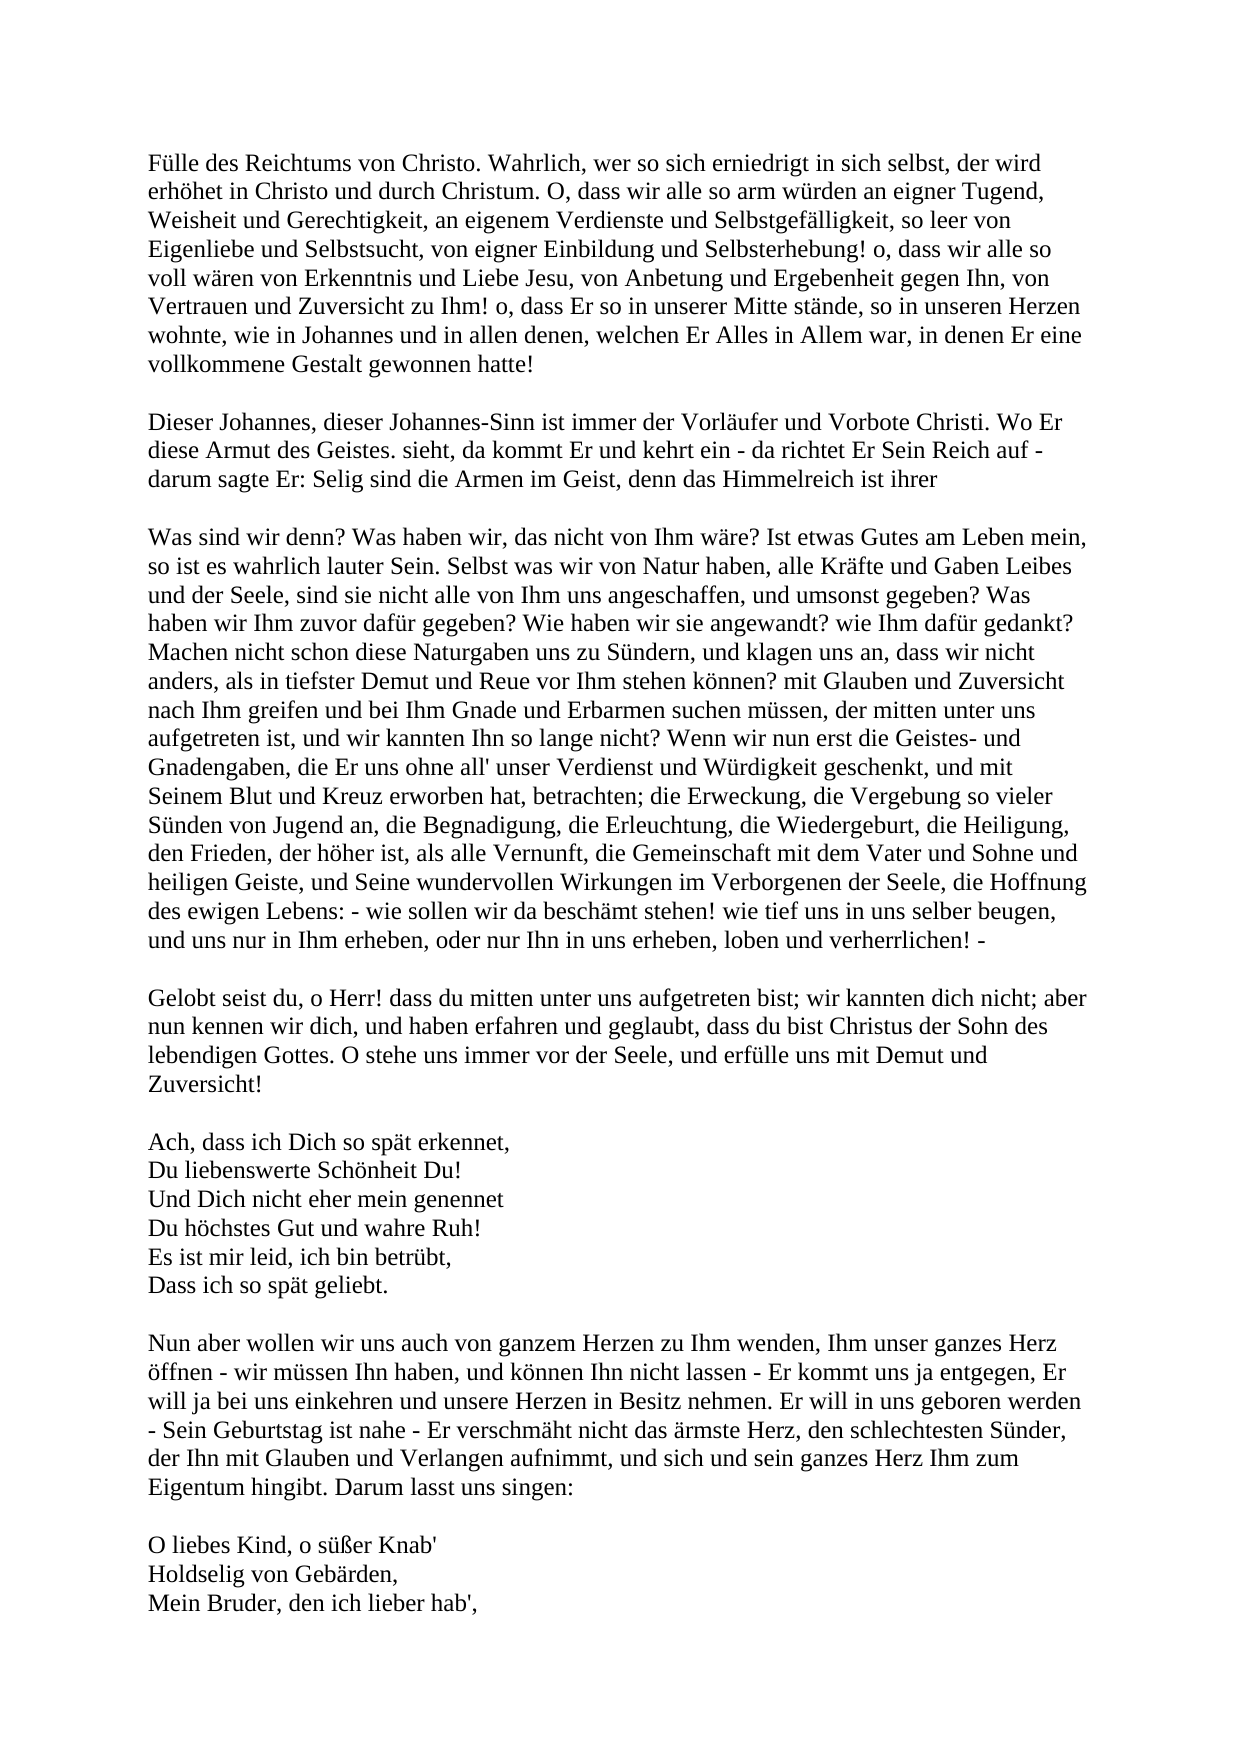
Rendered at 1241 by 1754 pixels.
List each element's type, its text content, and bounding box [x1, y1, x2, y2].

text Ach, dass ich Dich so spät erkennet, Du liebenswerte Schönheit Du! Und Dich nicht eher mein genennet Du höchstes Gut und wahre Ruh! Es ist mir leid, ich bin betrübt, Dass ich so spät geliebt. [148, 1357, 1093, 1530]
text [148, 1559, 1093, 1616]
text Ein Jeder prüfe sich nur selbst, was er in seinem Sinn von sich selber denke, und was er von Jesu halte. Man kann nicht gering genug von sich selber denken, man kann nicht zu viel von Jesu halten. Man kann sich selbst nicht zu wenig, Jesu nicht zu viel zuschreiben. Man kann sich nicht zu sehr von sich selber ausleeren, und nicht zu sehr von Jesu erfüllt werden. Wie schön steht Johannes da in seinem Nichts, in seiner Niedrigkeit und Armut, und in seiner Fülle des Reichtums von Christo. Wahrlich, wer so sich erniedrigt in sich selbst, der wird erhöhet in Christo und durch Christum. O, dass wir alle so arm würden an eigner Tugend, Weisheit und Gerechtigkeit, an eigenem Verdienste und Selbstgefälligkeit, so leer von Eigenliebe und Selbstsucht, von eigner Einbildung und Selbsterhebung! o, dass wir alle so voll wären von Erkenntnis und Liebe Jesu, von Anbetung und Ergebenheit gegen Ihn, von Vertrauen und Zuversicht zu Ihm! o, dass Er so in unserer Mitte stände, so in unseren Herzen wohnte, wie in Johannes und in allen denen, welchen Er Alles in Allem war, in denen Er eine vollkommene Gestalt gewonnen hatte! [148, 234, 1093, 608]
text Gelobt seist du, o Herr! dass du mitten unter uns aufgetreten bist; wir kannten dich nicht; aber nun kennen wir dich, und haben erfahren und geglaubt, dass du bist Christus der Sohn des lebendigen Gottes. O stehe uns immer vor der Seele, und erfülle uns mit Demut und Zuversicht! [148, 1213, 1093, 1328]
text Dieser Johannes, dieser Johannes-Sinn ist immer der Vorläufer und Vorbote Christi. Wo Er diese Armut des Geistes. sieht, da kommt Er und kehrt ein - da richtet Er Sein Reich auf - darum sagte Er: Selig sind die Armen im Geist, denn das Himmelreich ist ihrer [148, 637, 1093, 723]
text Aus dem Ganzen lernen wir: wir sollen klein von uns selber halten, und Ihn über alles erheben, über alles lieben, von ganzem Herzen an Ihn glauben, und auf Ihn allein vertrauen. [148, 148, 1093, 205]
text Was sind wir denn? Was haben wir, das nicht von Ihm wäre? Ist etwas Gutes am Leben mein, so ist es wahrlich lauter Sein. Selbst was wir von Natur haben, alle Kräfte und Gaben Leibes und der Seele, sind sie nicht alle von Ihm uns angeschaffen, und umsonst gegeben? Was haben wir Ihm zuvor dafür gegeben? Wie haben wir sie angewandt? wie Ihm dafür gedankt? Machen nicht schon diese Naturgaben uns zu Sündern, und klagen uns an, dass wir nicht anders, als in tiefster Demut und Reue vor Ihm stehen können? mit Glauben und Zuversicht nach Ihm greifen und bei Ihm Gnade und Erbarmen suchen müssen, der mitten unter uns aufgetreten ist, und wir kannten Ihn so lange nicht? Wenn wir nun erst die Geistes- und Gnadengaben, die Er uns ohne all' unser Verdienst und Würdigkeit geschenkt, und mit Seinem Blut und Kreuz erworben hat, betrachten; die Erweckung, die Vergebung so vieler Sünden von Jugend an, die Begnadigung, die Erleuchtung, die Wiedergeburt, die Heiligung, den Frieden, der höher ist, als alle Vernunft, die Gemeinschaft mit dem Vater und Sohne und heiligen Geiste, und Seine wundervollen Wirkungen im Verborgenen der Seele, die Hoffnung des ewigen Lebens: - wie sollen wir da beschämt stehen! wie tief uns in uns selber beugen, und uns nur in Ihm erheben, oder nur Ihn in uns erheben, loben und verherrlichen! - [148, 753, 1093, 1184]
